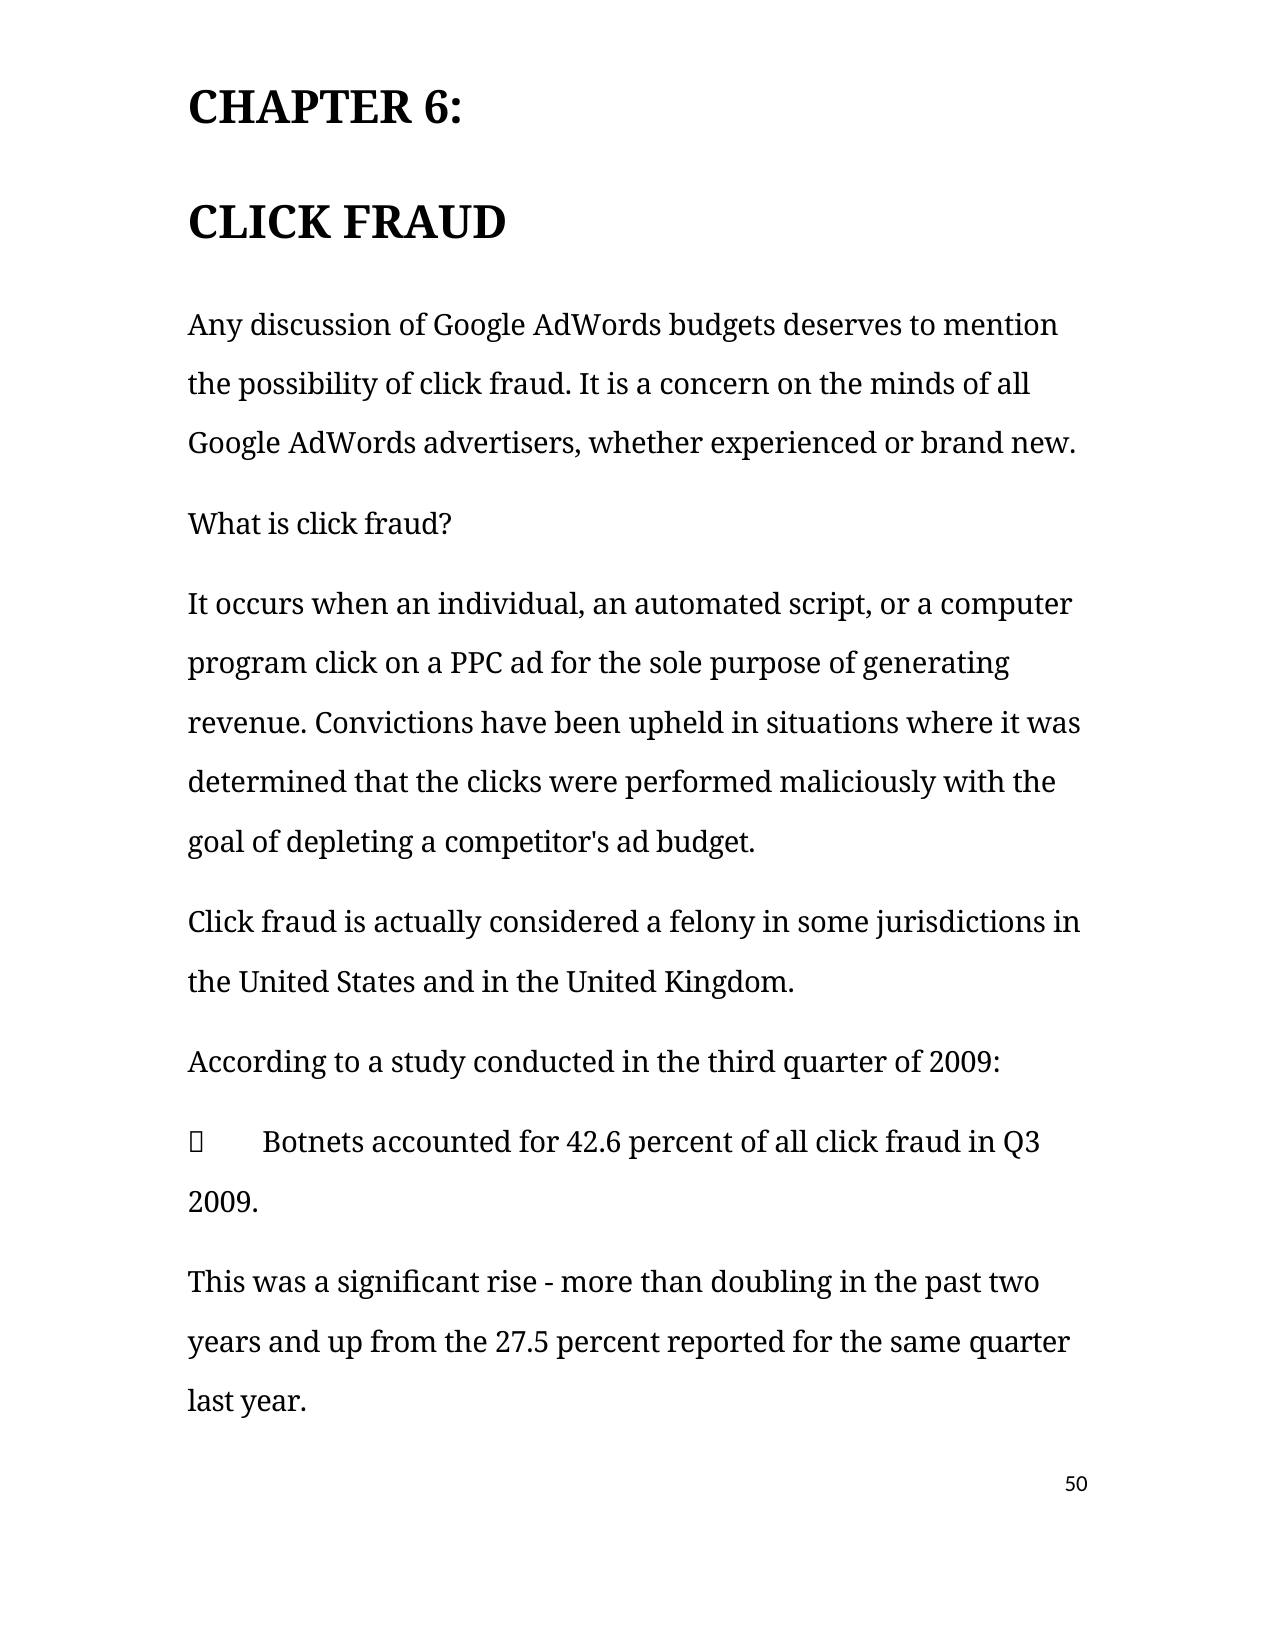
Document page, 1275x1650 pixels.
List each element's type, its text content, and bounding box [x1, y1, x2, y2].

text  Botnets accounted for 42.6 percent of all click fraud in Q3 2009. [187, 1122, 1087, 1221]
text Any discussion of Google AdWords budgets deserves to mention the possibility of click fraud. It is a concern on the minds of all Google AdWords advertisers, whether experienced or brand new. [187, 304, 1087, 462]
text This was a significant rise - more than doubling in the past two years and up from the 27.5 percent reported for the same quarter last year. [187, 1261, 1087, 1420]
text It occurs when an individual, an automated script, or a computer program click on a PPC ad for the sole purpose of generating revenue. Convictions have been upheld in situations where it was determined that the clicks were performed maliciously with the goal of depleting a competitor's ad budget. [187, 583, 1087, 861]
text CHAPTER 6: [187, 75, 1087, 137]
text What is click fraud? [187, 503, 1087, 543]
text According to a study conducted in the third quarter of 2009: [187, 1041, 1087, 1081]
text CLICK FRAUD [187, 189, 1087, 252]
text Click fraud is actually considered a felony in some jurisdictions in the United States and in the United Kingdom. [187, 902, 1087, 1001]
